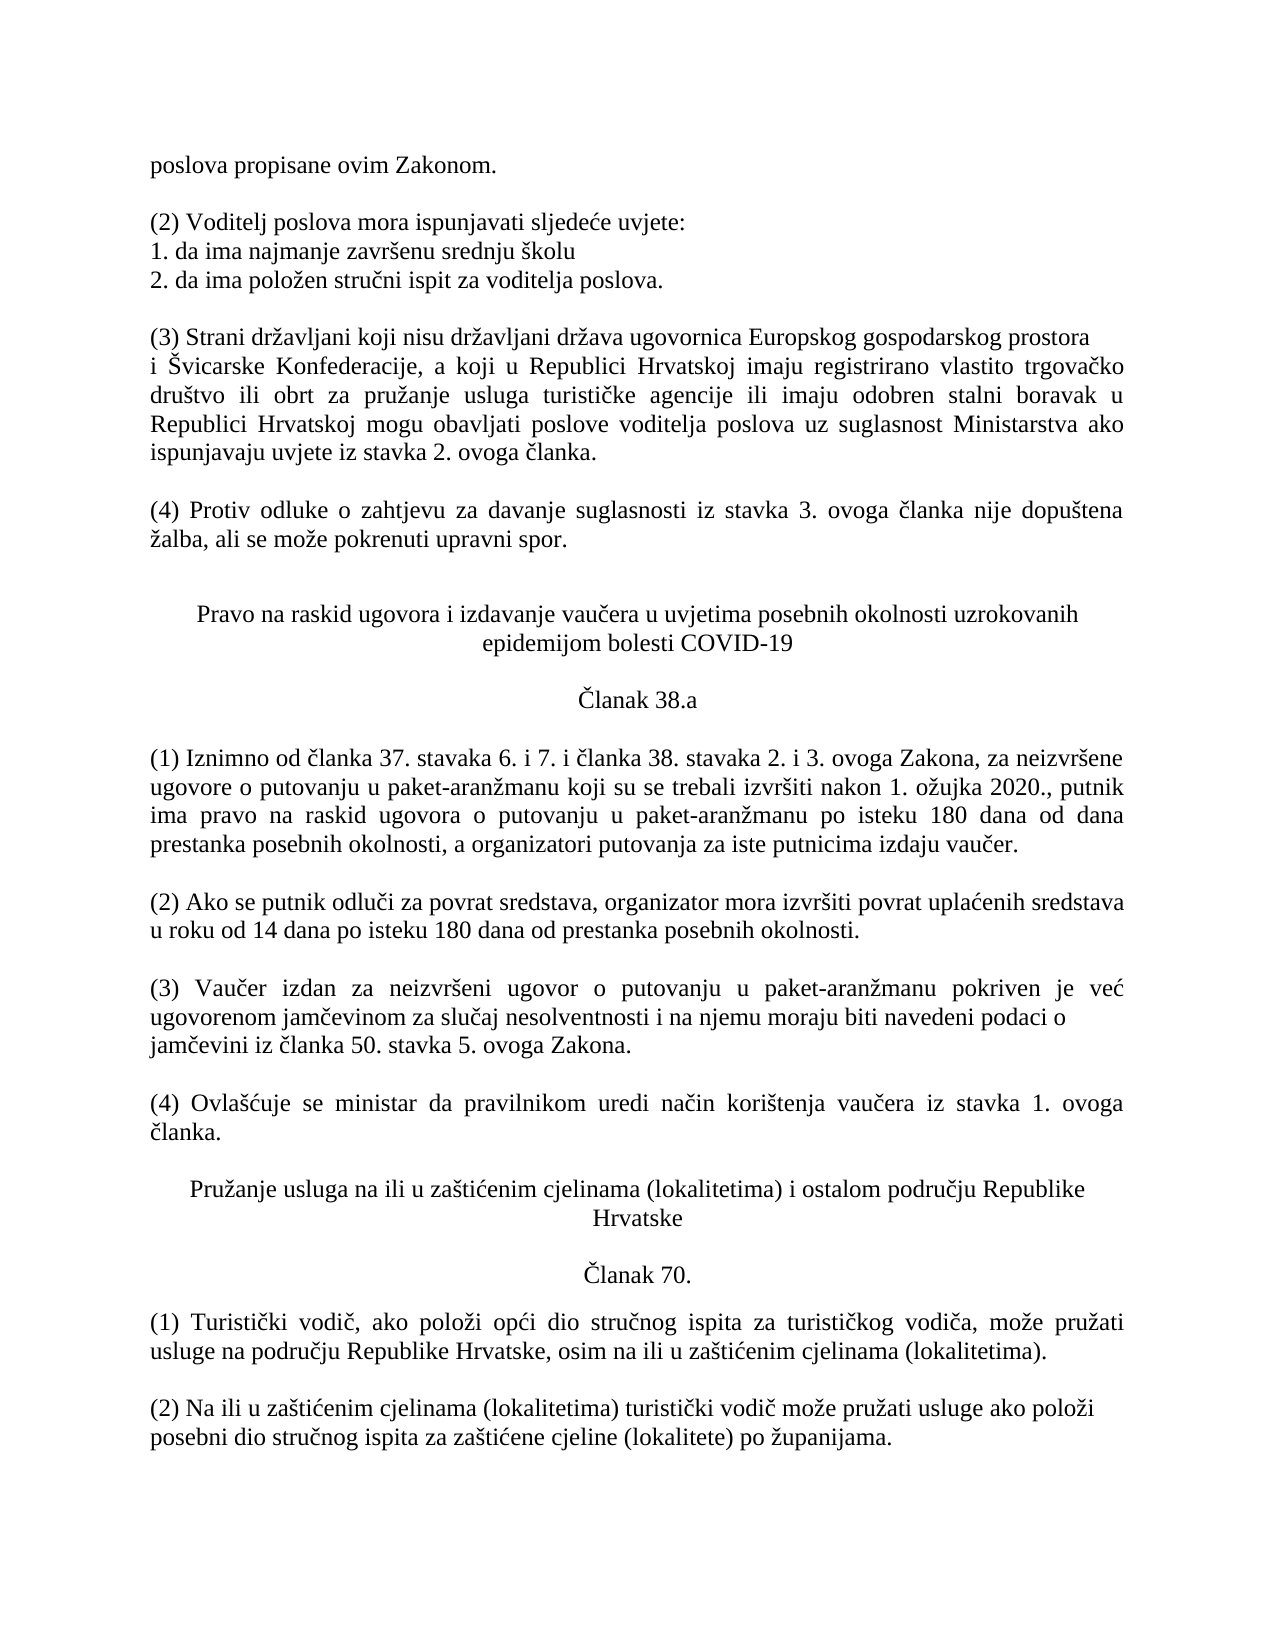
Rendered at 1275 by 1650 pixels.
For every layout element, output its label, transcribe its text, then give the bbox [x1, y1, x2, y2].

text (2) Na ili u zaštićenim cjelinama (lokalitetima) turistički vodič može pružati usluge ako položi [150, 1393, 1125, 1422]
text Pružanje usluga na ili u zaštićenim cjelinama (lokalitetima) i ostalom području Republike [150, 1174, 1125, 1203]
text i Švicarske Konfederacije, a koji u Republici Hrvatskoj imaju registrirano vlastito trgovačko društvo ili obrt za pružanje usluga turističke agencije ili imaju odobren stalni boravak u Republici Hrvatskoj mogu obavljati poslove voditelja poslova uz suglasnost Ministarstva ako ispunjavaju uvjete iz stavka 2. ovoga članka. [150, 351, 1125, 466]
text 1. da ima najmanje završenu srednju školu [150, 236, 1125, 265]
text (2) Ako se putnik odluči za povrat sredstava, organizator mora izvršiti povrat uplaćenih sredstava u roku od 14 dana po isteku 180 dana od prestanka posebnih okolnosti. [150, 887, 1125, 944]
text (4) Protiv odluke o zahtjevu za davanje suglasnosti iz stavka 3. ovoga članka nije dopuštena žalba, ali se može pokrenuti upravni spor. [150, 495, 1125, 552]
text poslova propisane ovim Zakonom. [150, 150, 1125, 179]
text Pravo na raskid ugovora i izdavanje vaučera u uvjetima posebnih okolnosti uzrokovanih epidemijom bolesti COVID-19 [150, 599, 1125, 657]
text Članak 38.a [150, 686, 1125, 714]
text (1) Turistički vodič, ako položi opći dio stručnog ispita za turističkog vodiča, može pružati usluge na području Republike Hrvatske, osim na ili u zaštićenim cjelinama (lokalitetima). [150, 1307, 1125, 1365]
text (3) Strani državljani koji nisu državljani država ugovornica Europskog gospodarskog prostora [150, 322, 1125, 351]
text 2. da ima položen stručni ispit za voditelja poslova. [150, 265, 1125, 294]
text (2) Voditelj poslova mora ispunjavati sljedeće uvjete: [150, 207, 1125, 236]
text (1) Iznimno od članka 37. stavaka 6. i 7. i članka 38. stavaka 2. i 3. ovoga Zakona, za neizvršene ugovore o putovanju u paket-aranžmanu koji su se trebali izvršiti nakon 1. ožujka 2020., putnik ima pravo na raskid ugovora o putovanju u paket-aranžmanu po isteku 180 dana od dana prestanka posebnih okolnosti, a organizatori putovanja za iste putnicima izdaju vaučer. [150, 743, 1125, 858]
text Hrvatske [150, 1203, 1125, 1232]
text jamčevini iz članka 50. stavka 5. ovoga Zakona. [150, 1031, 1125, 1059]
text (4) Ovlašćuje se ministar da pravilnikom uredi način korištenja vaučera iz stavka 1. ovoga članka. [150, 1088, 1125, 1146]
text posebni dio stručnog ispita za zaštićene cjeline (lokalitete) po županijama. [150, 1422, 1125, 1451]
text (3) Vaučer izdan za neizvršeni ugovor o putovanju u paket-aranžmanu pokriven je već ugovorenom jamčevinom za slučaj nesolventnosti i na njemu moraju biti navedeni podaci o [150, 973, 1125, 1031]
text Članak 70. [150, 1261, 1125, 1289]
